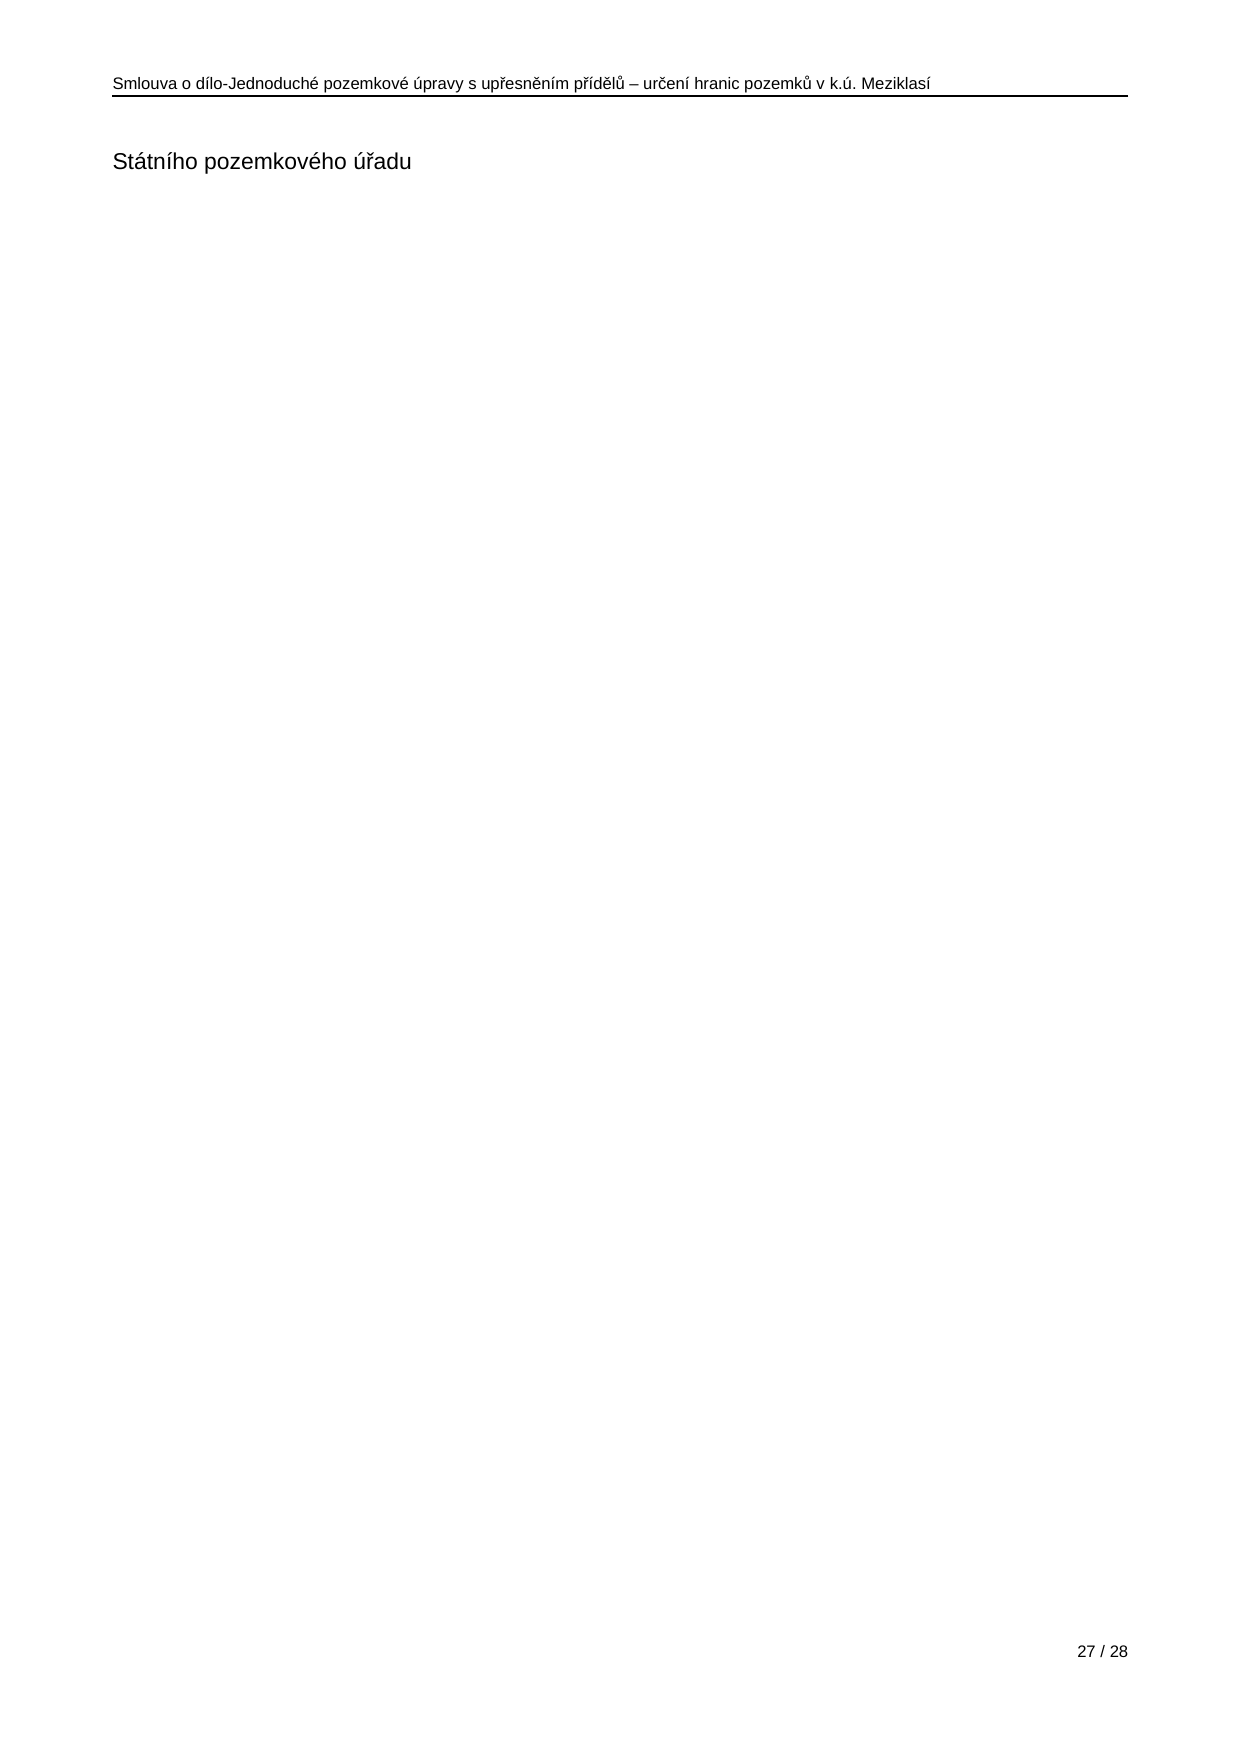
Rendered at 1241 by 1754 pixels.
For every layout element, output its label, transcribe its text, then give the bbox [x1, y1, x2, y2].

text Státního pozemkového úřadu [112, 148, 1128, 174]
